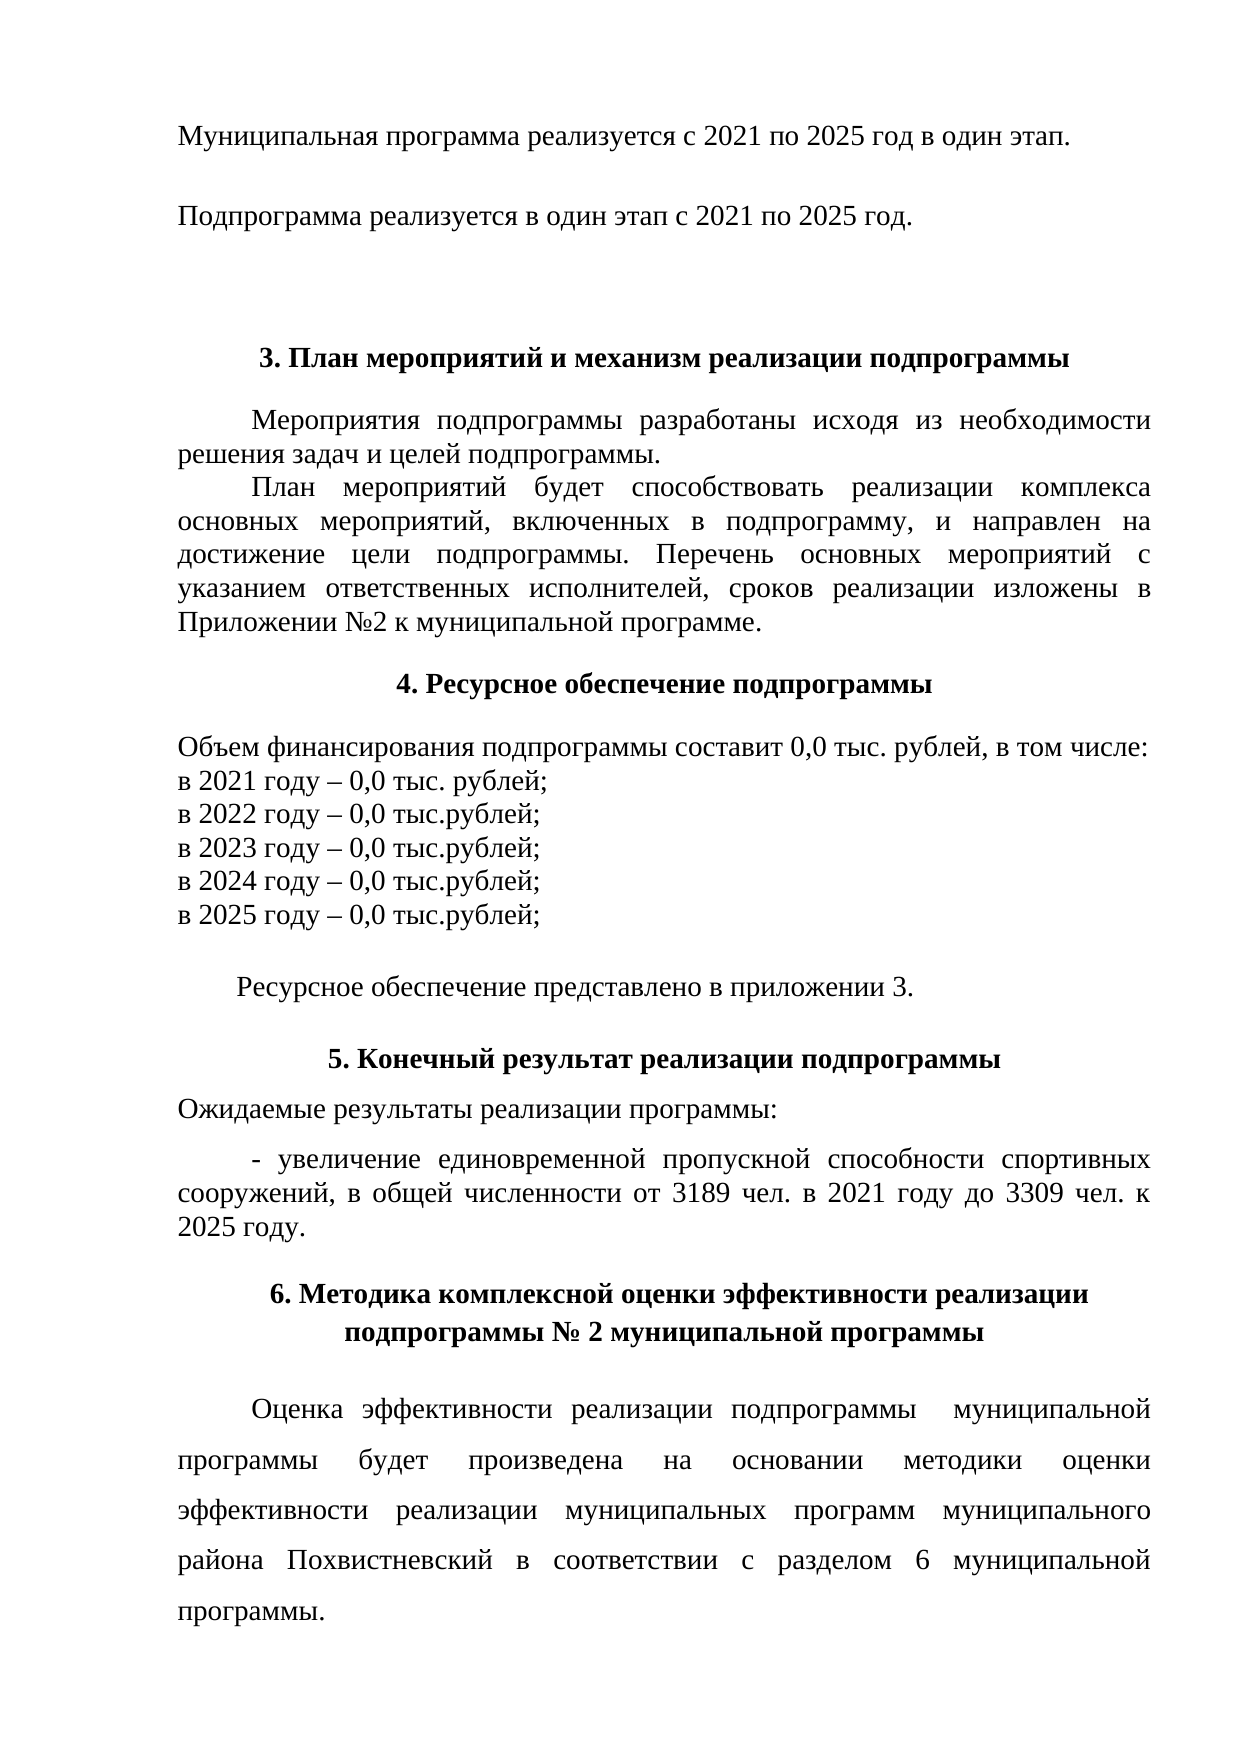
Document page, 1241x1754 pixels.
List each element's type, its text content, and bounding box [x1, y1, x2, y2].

text План мероприятий будет способствовать реализации комплекса основных мероприятий, включенных в подпрограмму, и направлен на достижение цели подпрограммы. Перечень основных мероприятий с указанием ответственных исполнителей, сроков реализации изложены в Приложении №2 к муниципальной программе. [177, 469, 1152, 637]
text 3. План мероприятий и механизм реализации подпрограммы [177, 340, 1152, 373]
text в 2021 году – 0,0 тыс. рублей; [177, 763, 1152, 796]
text Муниципальная программа реализуется с 2021 по 2025 год в один этап. [177, 118, 1152, 152]
text - увеличение единовременной пропускной способности спортивных сооружений, в общей численности от 3189 чел. в 2021 году до 3309 чел. к 2025 году. [177, 1142, 1152, 1242]
text 5. Конечный результат реализации подпрограммы [177, 1041, 1152, 1074]
text Ресурсное обеспечение представлено в приложении 3. [177, 969, 1152, 1002]
text Ожидаемые результаты реализации программы: [177, 1091, 1152, 1125]
list Мероприятия подпрограммы разработаны исходя из необходимости решения задач и целей подпрограммы. [177, 402, 1152, 469]
text 4. Ресурсное обеспечение подпрограммы [177, 666, 1152, 700]
text 6. Методика комплексной оценки эффективности реализации подпрограммы № 2 муниципальной программы [177, 1276, 1152, 1348]
text Объем финансирования подпрограммы составит 0,0 тыс. рублей, в том числе: [177, 729, 1152, 763]
text в 2022 году – 0,0 тыс.рублей; [177, 796, 1152, 830]
text в 2023 году – 0,0 тыс.рублей; [177, 830, 1152, 863]
text Подпрограмма реализуется в один этап с 2021 по 2025 год. [177, 198, 1152, 231]
text в 2025 году – 0,0 тыс.рублей; [177, 897, 1152, 930]
text в 2024 году – 0,0 тыс.рублей; [177, 863, 1152, 897]
text Оценка эффективности реализации подпрограммы муниципальной программы будет произведена на основании методики оценки эффективности реализации муниципальных программ муниципального района Похвистневский в соответствии с разделом 6 муниципальной программы. [177, 1391, 1152, 1626]
